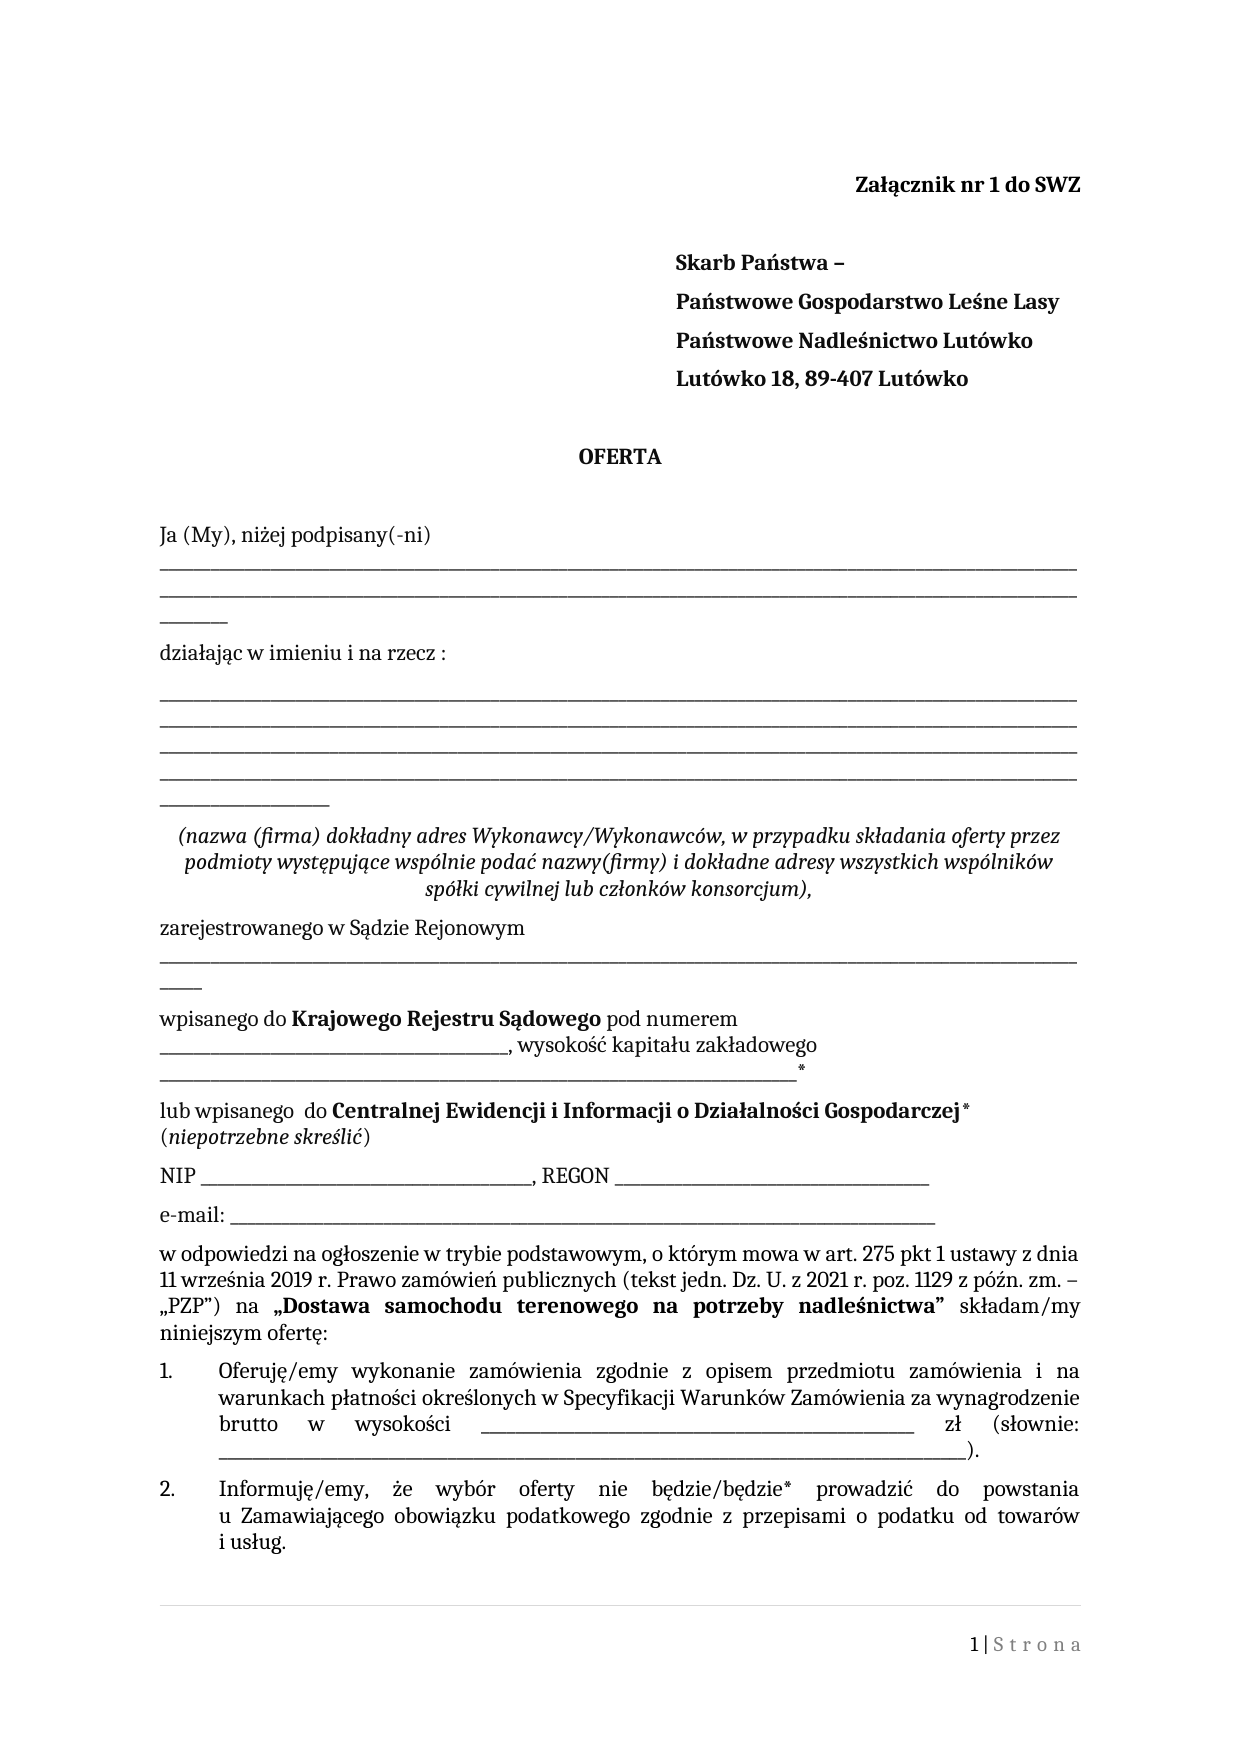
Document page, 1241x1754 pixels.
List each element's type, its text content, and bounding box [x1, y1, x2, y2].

text działając w imieniu i na rzecz : [159, 639, 1081, 666]
text lub wpisanego do Centralnej Ewidencji i Informacji o Działalności Gospodarczej* (niepotrzebne skreślić) [159, 1097, 1081, 1150]
text Państwowe Gospodarstwo Leśne Lasy [159, 288, 1081, 315]
text OFERTA [159, 444, 1081, 470]
text ____________________________________________________________________________________________________________________________________________________________________________________________________________________________________________________________________________________________________________________________________________________________________________________________________________________________________________________________________ [159, 678, 1081, 810]
text w odpowiedzi na ogłoszenie w trybie podstawowym, o którym mowa w art. 275 pkt 1 ustawy z dnia 11 września 2019 r. Prawo zamówień publicznych (tekst jedn. Dz. U. z 2021 r. poz. 1129 z późn. zm. – „PZP”) na „Dostawa samochodu terenowego na potrzeby nadleśnictwa” składam/my niniejszym ofertę: [159, 1240, 1081, 1346]
list Oferuję/emy wykonanie zamówienia zgodnie z opisem przedmiotu zamówienia i na warunkach płatności określonych w Specyfikacji Warunków Zamówienia za wynagrodzenie brutto w wysokości ___________________________________________________ zł (słownie: ________________________________________________________________________________________). [159, 1358, 1081, 1464]
text e-mail: ___________________________________________________________________________________ [159, 1201, 1081, 1228]
text Ja (My), niżej podpisany(-ni) ________________________________________________________________________________________________________________________________________________________________________________________________________________________________ [159, 522, 1081, 627]
text zarejestrowanego w Sądzie Rejonowym _________________________________________________________________________________________________________________ [159, 914, 1081, 993]
text wpisanego do Krajowego Rejestru Sądowego pod numerem _________________________________________, wysokość kapitału zakładowego ___________________________________________________________________________* [159, 1006, 1081, 1085]
text Załącznik nr 1 do SWZ [809, 172, 1081, 198]
list Informuję/emy, że wybór oferty nie będzie/będzie* prowadzić do powstania u Zamawiającego obowiązku podatkowego zgodnie z przepisami o podatku od towarów i usług. [159, 1476, 1081, 1555]
text NIP _______________________________________, REGON _____________________________________ [159, 1163, 1081, 1189]
text Skarb Państwa – [159, 250, 1081, 276]
text Państwowe Nadleśnictwo Lutówko [159, 327, 1081, 354]
text (nazwa (firma) dokładny adres Wykonawcy/Wykonawców, w przypadku składania oferty przez podmioty występujące wspólnie podać nazwy(firmy) i dokładne adresy wszystkich wspólników spółki cywilnej lub członków konsorcjum), [159, 823, 1081, 902]
text Lutówko 18, 89-407 Lutówko [159, 366, 1081, 393]
